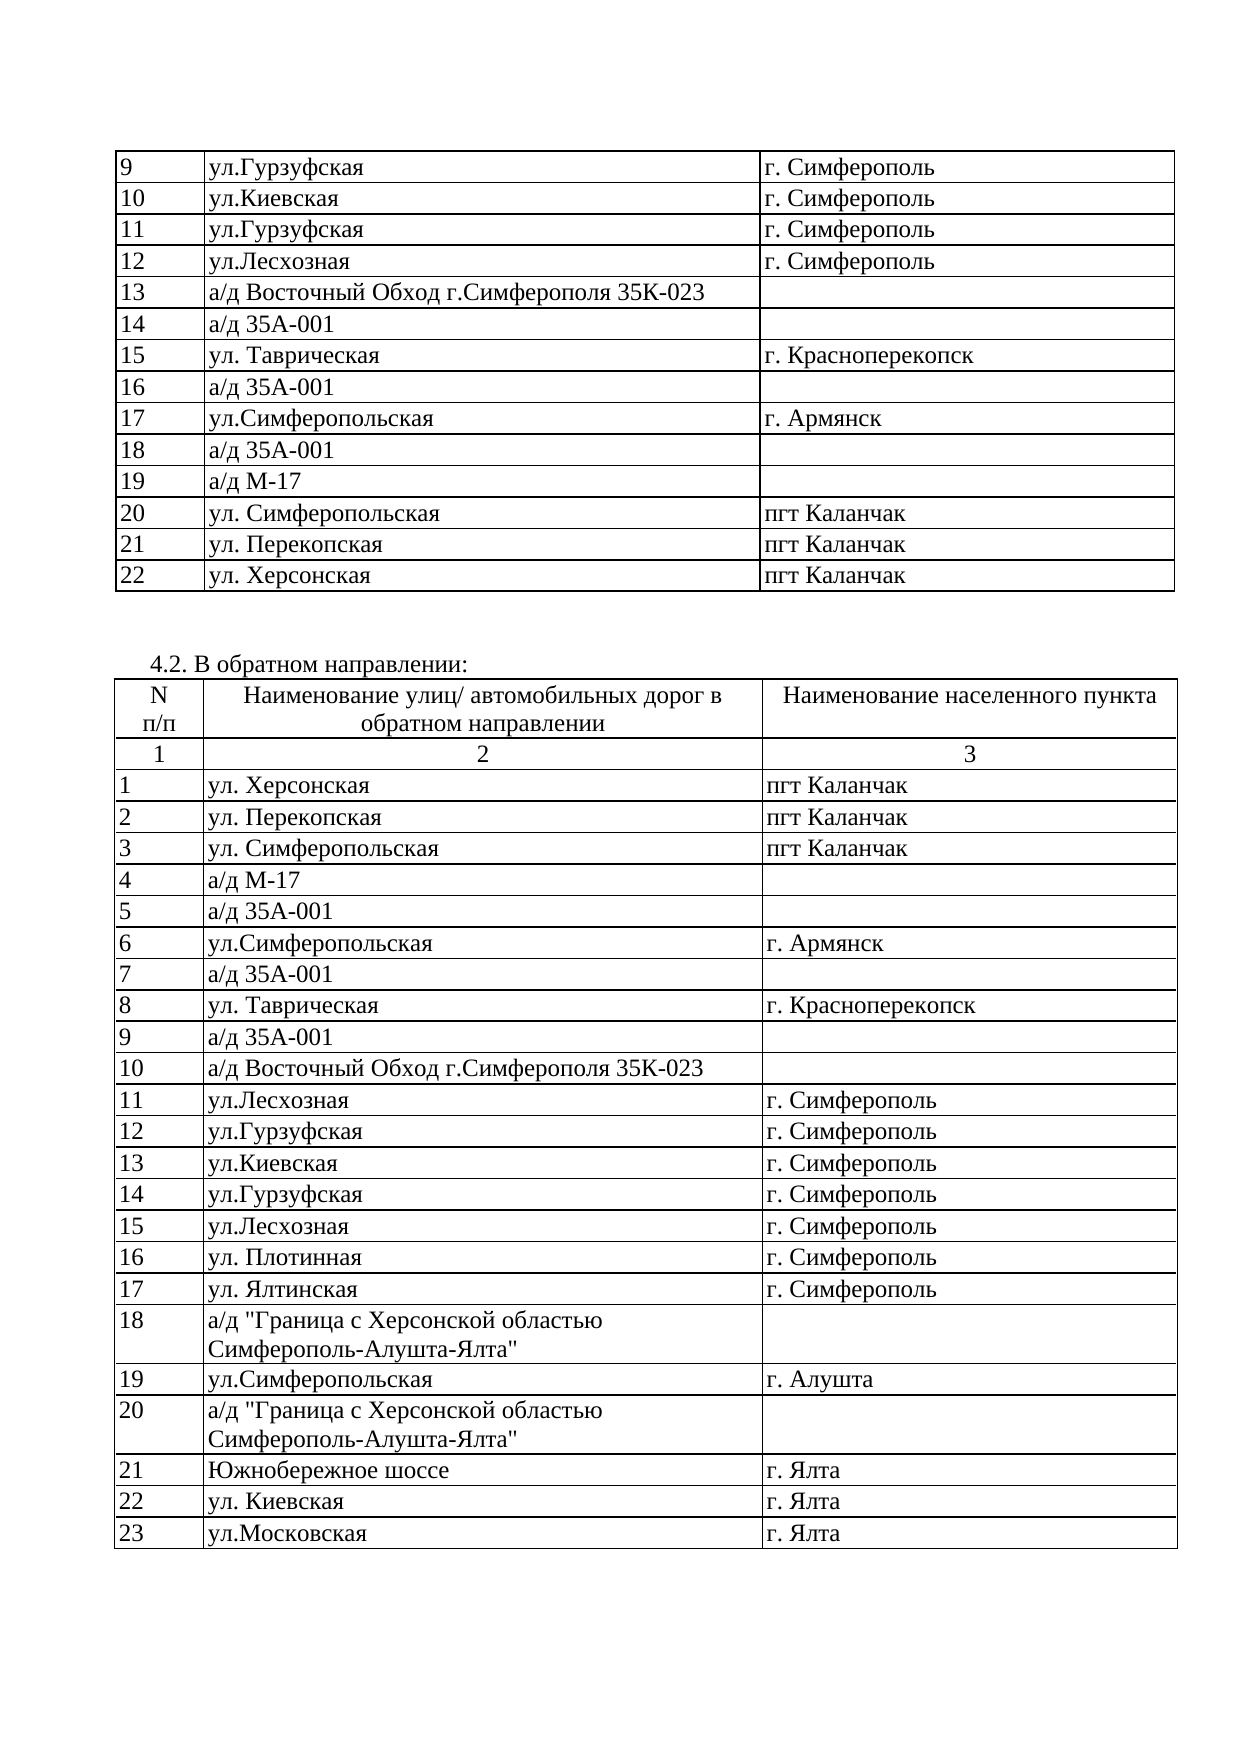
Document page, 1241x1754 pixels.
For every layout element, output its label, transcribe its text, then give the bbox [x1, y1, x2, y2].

table_cell ул. Херсонская [204, 770, 762, 800]
table_cell 1 [115, 770, 203, 800]
table_cell 3 [763, 737, 1177, 769]
table_cell 22 [115, 1486, 203, 1516]
table_cell а/д "Граница с Херсонской областью Симферополь-Алушта-Ялта" [204, 1305, 762, 1363]
table_cell 5 [115, 896, 203, 926]
table_cell ул.Гурзуфская [205, 215, 759, 244]
text 4.2. В обратном направлении: [150, 649, 1090, 678]
table_cell ул. Перекопская [204, 802, 762, 832]
table_cell г. Симферополь [761, 152, 1174, 181]
table_cell г. Симферополь [763, 1115, 1177, 1146]
table_cell [761, 277, 1174, 307]
table_cell а/д 35А-001 [204, 959, 762, 989]
table_cell 2 [204, 739, 762, 769]
table_cell ул.Симферопольская [205, 403, 759, 433]
table_cell ул. Симферопольская [205, 498, 759, 527]
table_cell ул. Херсонская [205, 561, 759, 590]
table_cell пгт Каланчак [763, 769, 1177, 800]
table_cell [761, 435, 1174, 464]
table_cell [763, 1052, 1177, 1083]
table_cell 19 [115, 1364, 203, 1394]
table_cell г. Ялта [763, 1485, 1177, 1516]
table_cell 17 [117, 403, 204, 433]
table_cell 9 [115, 1021, 203, 1052]
table_cell ул.Гурзуфская [204, 1179, 762, 1209]
table_cell а/д М-17 [205, 466, 759, 496]
table_cell 3 [115, 833, 203, 863]
table_cell 12 [115, 1116, 203, 1146]
table_cell 19 [117, 466, 204, 496]
table_cell [763, 1304, 1177, 1363]
table_cell 15 [115, 1210, 203, 1241]
table_cell 9 [117, 152, 204, 181]
table_cell а/д 35А-001 [205, 435, 759, 464]
table_cell ул. Симферопольская [204, 833, 762, 863]
table_cell 1 [115, 738, 203, 769]
table_cell пгт Каланчак [763, 800, 1177, 832]
table_cell пгт Каланчак [763, 832, 1177, 863]
table_cell ул.Московская [204, 1518, 762, 1547]
table_cell г. Симферополь [761, 183, 1174, 213]
table_cell г. Ялта [763, 1516, 1177, 1547]
table_cell ул. Таврическая [205, 340, 759, 370]
table_cell 8 [115, 990, 203, 1020]
table_cell г. Симферополь [763, 1209, 1177, 1241]
table_cell 10 [117, 183, 204, 213]
table_cell ул.Гурзуфская [205, 152, 759, 181]
table_cell г. Армянск [761, 403, 1174, 433]
table_cell а/д 35А-001 [205, 372, 759, 402]
table_cell 11 [115, 1084, 203, 1115]
table_cell пгт Каланчак [761, 498, 1174, 527]
table_cell 10 [115, 1053, 203, 1083]
table_cell ул. Перекопская [205, 529, 759, 559]
table_cell а/д 35А-001 [205, 309, 759, 339]
table_cell г. Симферополь [763, 1272, 1177, 1303]
table_cell пгт Каланчак [761, 561, 1174, 590]
table_cell пгт Каланчак [761, 529, 1174, 559]
table_cell 13 [115, 1147, 203, 1178]
table_cell [761, 309, 1174, 339]
table_cell 14 [117, 309, 204, 339]
table_cell 14 [115, 1179, 203, 1209]
table_cell ул.Лесхозная [205, 246, 759, 276]
table_cell а/д Восточный Обход г.Симферополя 35К-023 [205, 277, 759, 307]
table_cell Южнобережное шоссе [204, 1455, 762, 1484]
table_cell г. Красноперекопск [763, 989, 1177, 1020]
table_cell [763, 863, 1177, 894]
table_cell а/д "Граница с Херсонской областью Симферополь-Алушта-Ялта" [204, 1396, 762, 1453]
table_cell ул. Плотинная [204, 1242, 762, 1272]
table_cell ул.Киевская [205, 183, 759, 213]
table_cell 12 [117, 246, 204, 276]
table_cell 13 [117, 277, 204, 307]
table_cell ул.Лесхозная [204, 1211, 762, 1241]
table_cell 18 [117, 435, 204, 464]
table_cell ул.Симферопольская [204, 928, 762, 957]
table_cell г. Симферополь [761, 215, 1174, 244]
table_cell а/д 35А-001 [204, 1022, 762, 1052]
table_cell [763, 958, 1177, 989]
table_header Наименование населенного пункта [763, 680, 1177, 737]
table_cell [763, 1394, 1177, 1453]
table_cell 16 [115, 1242, 203, 1272]
table_cell 17 [115, 1273, 203, 1303]
table_cell г. Алушта [763, 1363, 1177, 1394]
table_cell г. Ялта [763, 1453, 1177, 1484]
table_cell 2 [115, 801, 203, 832]
table_cell 6 [115, 927, 203, 957]
table_cell г. Симферополь [763, 1241, 1177, 1272]
table_cell г. Симферополь [761, 246, 1174, 276]
table_cell г. Симферополь [763, 1083, 1177, 1115]
table_cell ул. Ялтинская [204, 1274, 762, 1303]
table_cell 11 [117, 215, 204, 244]
table_cell 4 [115, 864, 203, 894]
table_cell [761, 372, 1174, 402]
table_cell г. Красноперекопск [761, 340, 1174, 370]
table_cell 20 [117, 498, 204, 527]
table_cell г. Симферополь [763, 1178, 1177, 1209]
table_cell 7 [115, 959, 203, 989]
table_cell г. Армянск [763, 926, 1177, 957]
table_cell ул.Симферопольская [204, 1364, 762, 1394]
table_cell 15 [117, 340, 204, 370]
table_cell ул.Лесхозная [204, 1085, 762, 1115]
table_cell г. Симферополь [763, 1146, 1177, 1178]
table_cell 18 [115, 1305, 203, 1363]
table_cell ул.Гурзуфская [204, 1116, 762, 1146]
table_cell 21 [115, 1454, 203, 1484]
table_cell ул. Таврическая [204, 991, 762, 1020]
table_cell 20 [115, 1395, 203, 1453]
table_cell ул. Киевская [204, 1486, 762, 1516]
table_cell а/д Восточный Обход г.Симферополя 35К-023 [204, 1053, 762, 1083]
table_header N п/п [115, 680, 203, 737]
table_cell [761, 466, 1174, 496]
table_cell 16 [117, 372, 204, 402]
table_header Наименование улиц/ автомобильных дорог в обратном направлении [204, 680, 762, 737]
table_cell [763, 895, 1177, 926]
table_cell 21 [117, 529, 204, 559]
table_cell а/д М-17 [204, 865, 762, 894]
table_cell 22 [117, 561, 204, 590]
table_cell 23 [115, 1517, 203, 1547]
table_cell а/д 35А-001 [204, 896, 762, 926]
table_cell ул.Киевская [204, 1148, 762, 1178]
table_cell [763, 1020, 1177, 1052]
